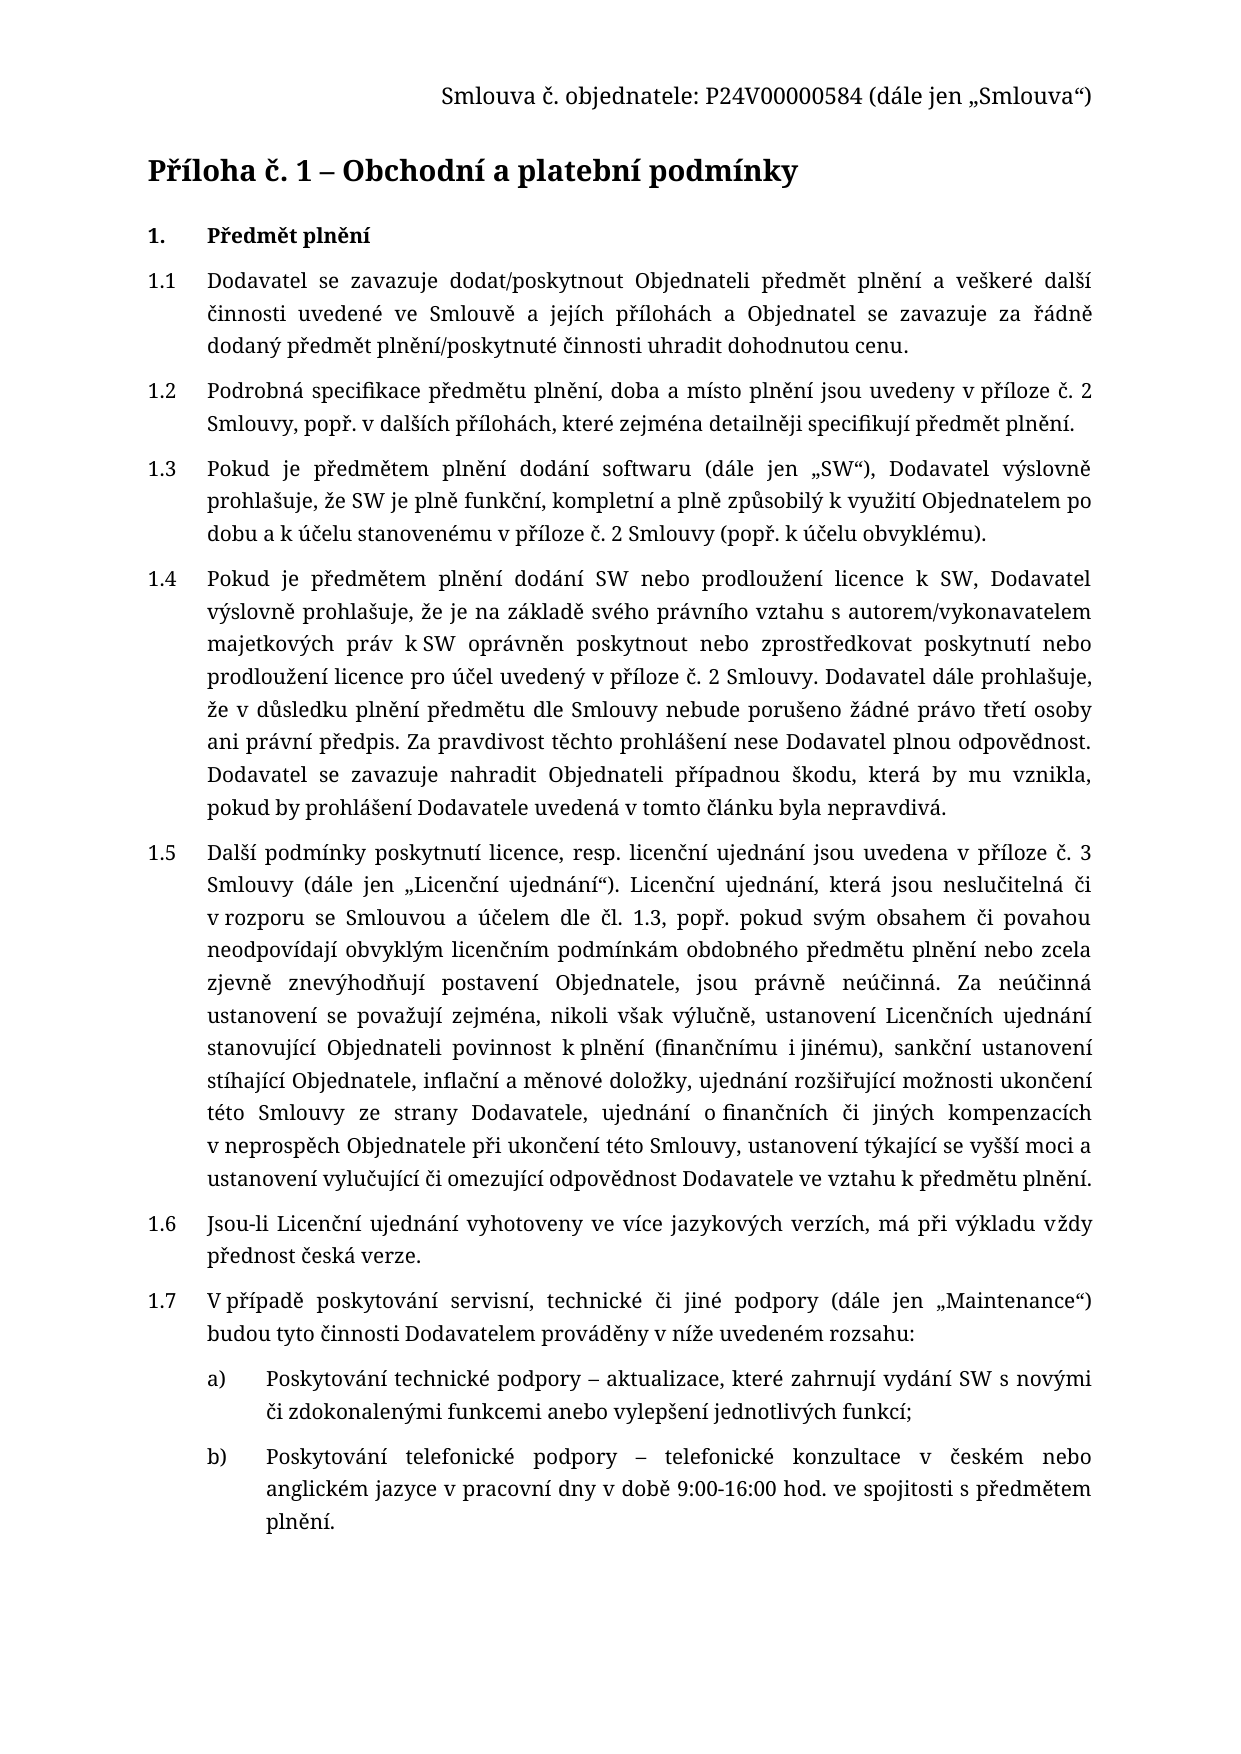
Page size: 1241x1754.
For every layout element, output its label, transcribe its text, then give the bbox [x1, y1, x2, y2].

list Poskytování telefonické podpory – telefonické konzultace v českém nebo anglickém jazyce v pracovní dny v době 9:00-16:00 hod. ve spojitosti s předmětem plnění. [207, 1442, 1092, 1536]
list Podrobná specifikace předmětu plnění, doba a místo plnění jsou uvedeny v příloze č. 2 Smlouvy, popř. v dalších přílohách, které zejména detailněji specifikují předmět plnění. [148, 376, 1092, 437]
list Pokud je předmětem plnění dodání softwaru (dále jen „SW“), Dodavatel výslovně prohlašuje, že SW je plně funkční, kompletní a plně způsobilý k využití Objednatelem po dobu a k účelu stanovenému v příloze č. 2 Smlouvy (popř. k účelu obvyklému). [148, 454, 1092, 548]
list Jsou-li Licenční ujednání vyhotoveny ve více jazykových verzích, má při výkladu vždy přednost česká verze. [148, 1209, 1092, 1270]
list Předmět plnění [148, 221, 1092, 249]
list Pokud je předmětem plnění dodání SW nebo prodloužení licence k SW, Dodavatel výslovně prohlašuje, že je na základě svého právního vztahu s autorem/vykonavatelem majetkových práv k SW oprávněn poskytnout nebo zprostředkovat poskytnutí nebo prodloužení licence pro účel uvedený v příloze č. 2 Smlouvy. Dodavatel dále prohlašuje, že v důsledku plnění předmětu dle Smlouvy nebude porušeno žádné právo třetí osoby ani právní předpis. Za pravdivost těchto prohlášení nese Dodavatel plnou odpovědnost. Dodavatel se zavazuje nahradit Objednateli případnou škodu, která by mu vznikla, pokud by prohlášení Dodavatele uvedená v tomto článku byla nepravdivá. [148, 564, 1092, 821]
list Další podmínky poskytnutí licence, resp. licenční ujednání jsou uvedena v příloze č. 3 Smlouvy (dále jen „Licenční ujednání“). Licenční ujednání, která jsou neslučitelná či v rozporu se Smlouvou a účelem dle čl. 1.3, popř. pokud svým obsahem či povahou neodpovídají obvyklým licenčním podmínkám obdobného předmětu plnění nebo zcela zjevně znevýhodňují postavení Objednatele, jsou právně neúčinná. Za neúčinná ustanovení se považují zejména, nikoli však výlučně, ustanovení Licenčních ujednání stanovující Objednateli povinnost k plnění (finančnímu i jinému), sankční ustanovení stíhající Objednatele, inflační a měnové doložky, ujednání rozšiřující možnosti ukončení této Smlouvy ze strany Dodavatele, ujednání o finančních či jiných kompenzacích v neprospěch Objednatele při ukončení této Smlouvy, ustanovení týkající se vyšší moci a ustanovení vylučující či omezující odpovědnost Dodavatele ve vztahu k předmětu plnění. [148, 838, 1092, 1192]
text Příloha č. 1 – Obchodní a platební podmínky [148, 150, 1092, 190]
list V případě poskytování servisní, technické či jiné podpory (dále jen „Maintenance“) budou tyto činnosti Dodavatelem prováděny v níže uvedeném rozsahu: [148, 1287, 1092, 1348]
list Poskytování technické podpory – aktualizace, které zahrnují vydání SW s novými či zdokonalenými funkcemi anebo vylepšení jednotlivých funkcí; [207, 1364, 1092, 1425]
list Dodavatel se zavazuje dodat/poskytnout Objednateli předmět plnění a veškeré další činnosti uvedené ve Smlouvě a jejích přílohách a Objednatel se zavazuje za řádně dodaný předmět plnění/poskytnuté činnosti uhradit dohodnutou cenu. [148, 266, 1092, 360]
